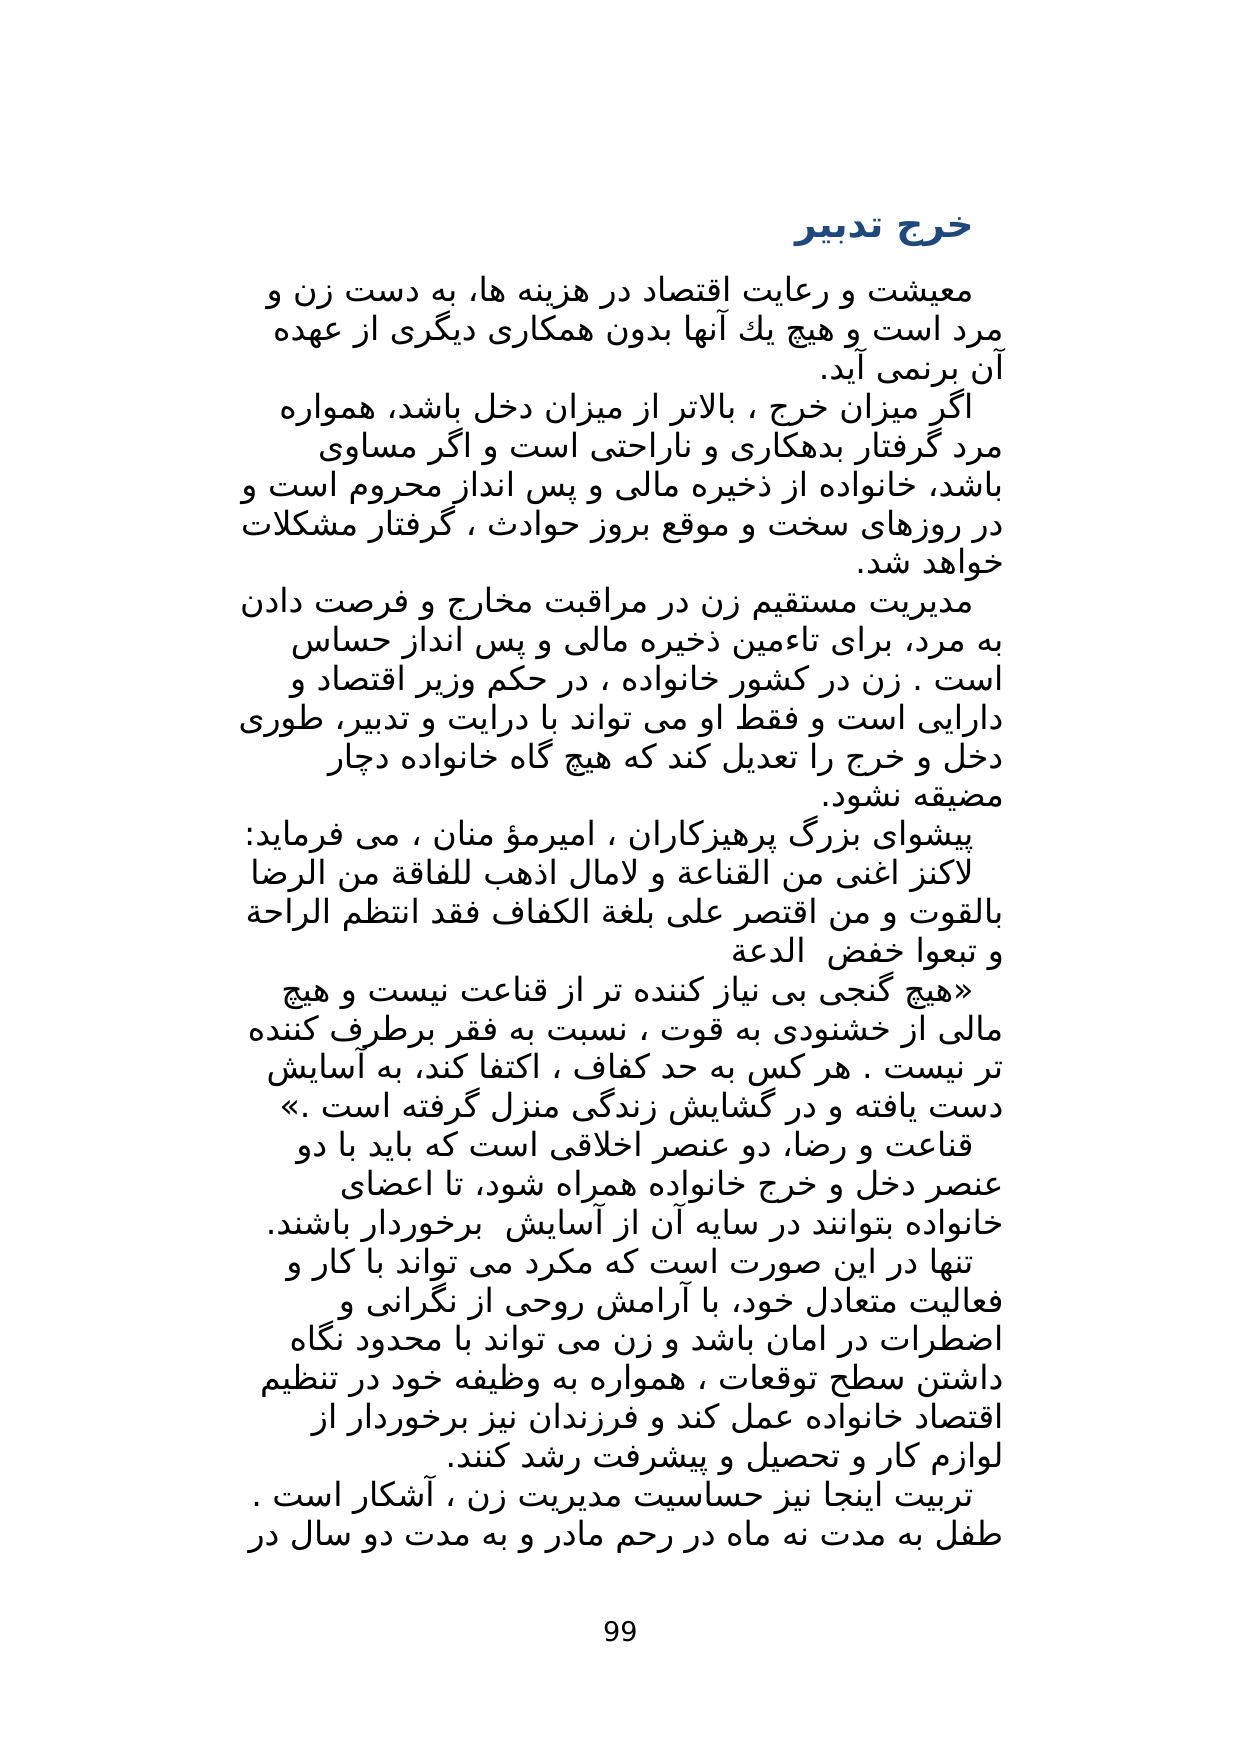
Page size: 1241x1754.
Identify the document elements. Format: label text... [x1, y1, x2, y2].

text پيشواى بزرگ پرهيزكاران ، اميرمؤ منان ، مى فرمايد: [236, 815, 1004, 854]
text «هيچ گنجى بى نياز كننده تر از قناعت نيست و هيچ مالى از خشنودى به قوت ، نسبت به فقر برطرف كننده تر نيست . هر كس به حد كفاف ، اكتفا كند، به آسايش دست يافته و در گشايش زندگى منزل گرفته است .» [236, 970, 1004, 1126]
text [236, 1475, 1004, 1553]
text مديريت مستقيم زن در مراقبت مخارج و فرصت دادن به مرد، براى تاءمين ذخيره مالى و پس انداز حساس است . زن در كشور خانواده ، در حكم وزير اقتصاد و دارايى است و فقط او مى تواند با درايت و تدبير، طورى دخل و خرج را تعديل كند كه هيچ گاه خانواده دچار مضيقه نشود. [236, 582, 1004, 815]
text قناعت و رضا، دو عنصر اخلاقى است كه بايد با دو عنصر دخل و خرج خانواده همراه شود، تا اعضاى خانواده بتوانند در سايه آن از آسايش ‍ برخوردار باشند. [236, 1126, 1004, 1242]
text معيشت و رعايت اقتصاد در هزينه ها، به دست زن و مرد است و هيچ يك آنها بدون همكارى ديگرى از عهده آن برنمى آيد. [236, 271, 1004, 387]
subtitle خرج تدبير [236, 202, 1004, 246]
text تنها در اين صورت است كه مكرد مى تواند با كار و فعاليت متعادل خود، با آرامش روحى از نگرانى و اضطرات در امان باشد و زن مى تواند با محدود نگاه داشتن سطح توقعات ، همواره به وظيفه خود در تنظيم اقتصاد خانواده عمل كند و فرزندان نيز برخوردار از لوازم كار و تحصيل و پيشرفت رشد كنند. [236, 1242, 1004, 1475]
text لاكنز اغنى من القناعة و لامال اذهب للفاقة من الرضا بالقوت و من اقتصر على بلغة الكفاف فقد انتظم الراحة و تبعوا خفض ‍ الدعة [236, 854, 1004, 970]
text اگر ميزان خرج ، بالاتر از ميزان دخل باشد، همواره مرد گرفتار بدهكارى و ناراحتى است و اگر مساوى باشد، خانواده از ذخيره مالى و پس انداز محروم است و در روزهاى سخت و موقع بروز حوادث ، گرفتار مشكلات خواهد شد. [236, 387, 1004, 582]
